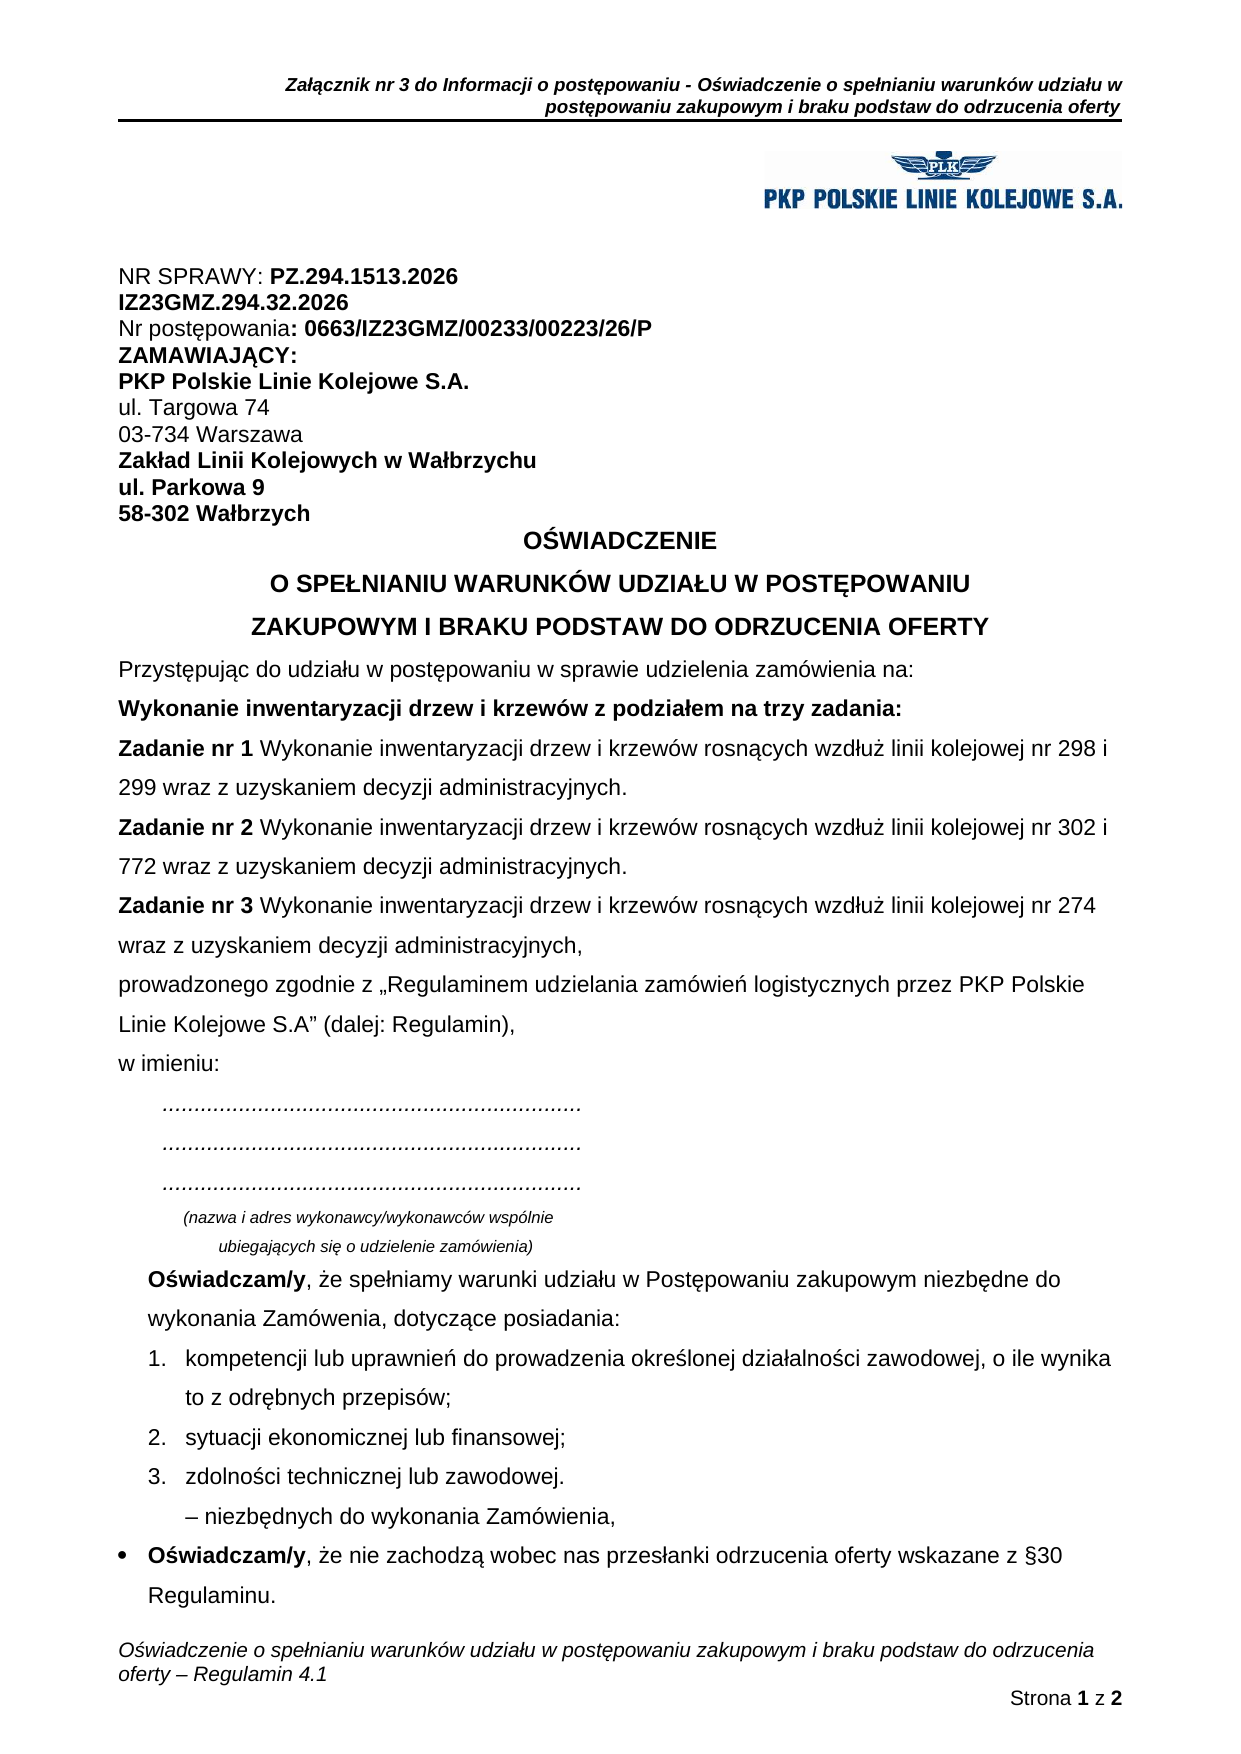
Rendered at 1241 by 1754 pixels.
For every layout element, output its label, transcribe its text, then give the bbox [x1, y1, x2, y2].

text PKP Polskie Linie Kolejowe S.A. [118, 368, 1122, 394]
text 03-734 Warszawa [118, 421, 1122, 447]
list Oświadczam/y, że nie zachodzą wobec nas przesłanki odrzucenia oferty wskazane z §30 Regulaminu. [118, 1542, 1122, 1608]
text .................................................................. [162, 1129, 1122, 1156]
picture [764, 151, 1123, 209]
text .................................................................. [162, 1090, 1122, 1116]
text Wykonanie inwentaryzacji drzew i krzewów z podziałem na trzy zadania: [118, 695, 1122, 721]
text Zadanie nr 2 Wykonanie inwentaryzacji drzew i krzewów rosnących wzdłuż linii kolejowej nr 302 i 772 wraz z uzyskaniem decyzji administracyjnych. [118, 813, 1122, 879]
text prowadzonego zgodnie z „Regulaminem udzielania zamówień logistycznych przez PKP Polskie Linie Kolejowe S.A” (dalej: Regulamin), [118, 971, 1122, 1037]
text Zadanie nr 3 Wykonanie inwentaryzacji drzew i krzewów rosnących wzdłuż linii kolejowej nr 274 wraz z uzyskaniem decyzji administracyjnych, [118, 892, 1122, 958]
text .................................................................. [162, 1169, 1122, 1195]
text IZ23GMZ.294.32.2026 [118, 289, 1122, 315]
text ZAKUPOWYM I BRAKU PODSTAW DO ODRZUCENIA OFERTY [118, 612, 1122, 641]
text OŚWIADCZENIE [118, 526, 1122, 555]
text O SPEŁNIANIU WARUNKÓW UDZIAŁU W POSTĘPOWANIU [118, 569, 1122, 598]
list sytuacji ekonomicznej lub finansowej; [148, 1424, 1122, 1450]
list kompetencji lub uprawnień do prowadzenia określonej działalności zawodowej, o ile wynika to z odrębnych przepisów; [148, 1345, 1122, 1411]
text – niezbędnych do wykonania Zamówienia, [185, 1503, 1122, 1529]
list zdolności technicznej lub zawodowej. [148, 1463, 1122, 1489]
text NR SPRAWY: PZ.294.1513.2026 [118, 263, 1122, 289]
text ul. Parkowa 9 [118, 473, 1122, 500]
text Nr postępowania: 0663/IZ23GMZ/00233/00223/26/P [118, 315, 1122, 342]
text ul. Targowa 74 [118, 394, 1122, 421]
text (nazwa i adres wykonawcy/wykonawców wspólnie ubiegających się o udzielenie zamówienia) [148, 1208, 591, 1256]
text Przystępując do udziału w postępowaniu w sprawie udzielenia zamówienia na: [118, 656, 1122, 682]
text 58-302 Wałbrzych [118, 500, 1122, 526]
text ZAMAWIAJĄCY: [118, 342, 1122, 368]
text w imieniu: [118, 1050, 1122, 1077]
text Zadanie nr 1 Wykonanie inwentaryzacji drzew i krzewów rosnących wzdłuż linii kolejowej nr 298 i 299 wraz z uzyskaniem decyzji administracyjnych. [118, 734, 1122, 800]
text Oświadczam/y, że spełniamy warunki udziału w Postępowaniu zakupowym niezbędne do wykonania Zamówenia, dotyczące posiadania: [148, 1266, 1122, 1332]
text Zakład Linii Kolejowych w Wałbrzychu [118, 447, 1122, 473]
